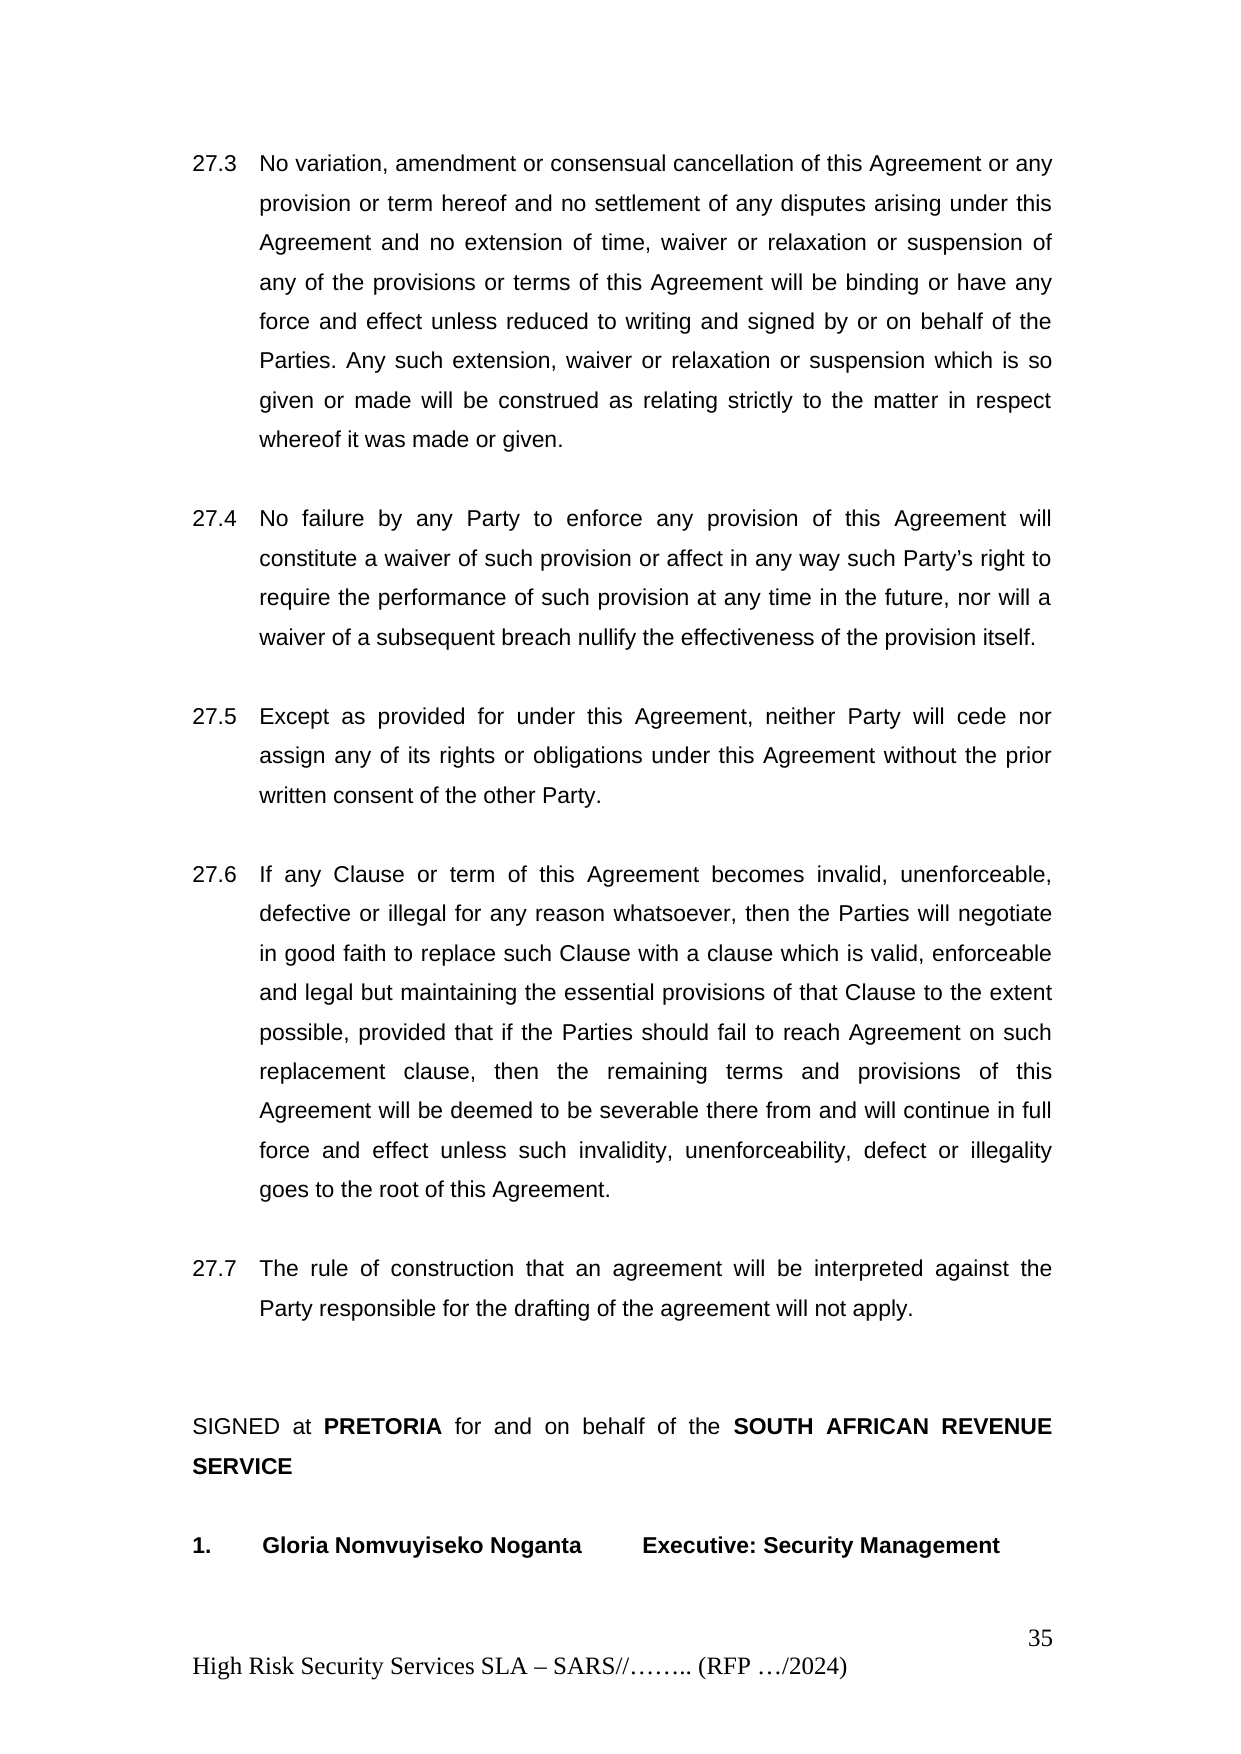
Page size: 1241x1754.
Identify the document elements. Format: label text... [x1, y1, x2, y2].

list If any Clause or term of this Agreement becomes invalid, unenforceable, defective or illegal for any reason whatsoever, then the Parties will negotiate in good faith to replace such Clause with a clause which is valid, enforceable and legal but maintaining the essential provisions of that Clause to the extent possible, provided that if the Parties should fail to reach Agreement on such replacement clause, then the remaining terms and provisions of this Agreement will be deemed to be severable there from and will continue in full force and effect unless such invalidity, unenforceability, defect or illegality goes to the root of this Agreement. [192, 861, 1053, 1203]
list Except as provided for under this Agreement, neither Party will cede nor assign any of its rights or obligations under this Agreement without the prior written consent of the other Party. [192, 703, 1053, 808]
list No failure by any Party to enforce any provision of this Agreement will constitute a waiver of such provision or affect in any way such Party’s right to require the performance of such provision at any time in the future, nor will a waiver of a subsequent breach nullify the effectiveness of the provision itself. [192, 505, 1053, 650]
list No variation, amendment or consensual cancellation of this Agreement or any provision or term hereof and no settlement of any disputes arising under this Agreement and no extension of time, waiver or relaxation or suspension of any of the provisions or terms of this Agreement will be binding or have any force and effect unless reduced to writing and signed by or on behalf of the Parties. Any such extension, waiver or relaxation or suspension which is so given or made will be construed as relating strictly to the matter in respect whereof it was made or given. [192, 150, 1053, 453]
text 1. Gloria Nomvuyiseko Noganta Executive: Security Management [192, 1532, 1053, 1558]
text SIGNED at PRETORIA for and on behalf of the SOUTH AFRICAN REVENUE SERVICE [192, 1413, 1053, 1479]
list The rule of construction that an agreement will be interpreted against the Party responsible for the drafting of the agreement will not apply. [192, 1255, 1053, 1321]
